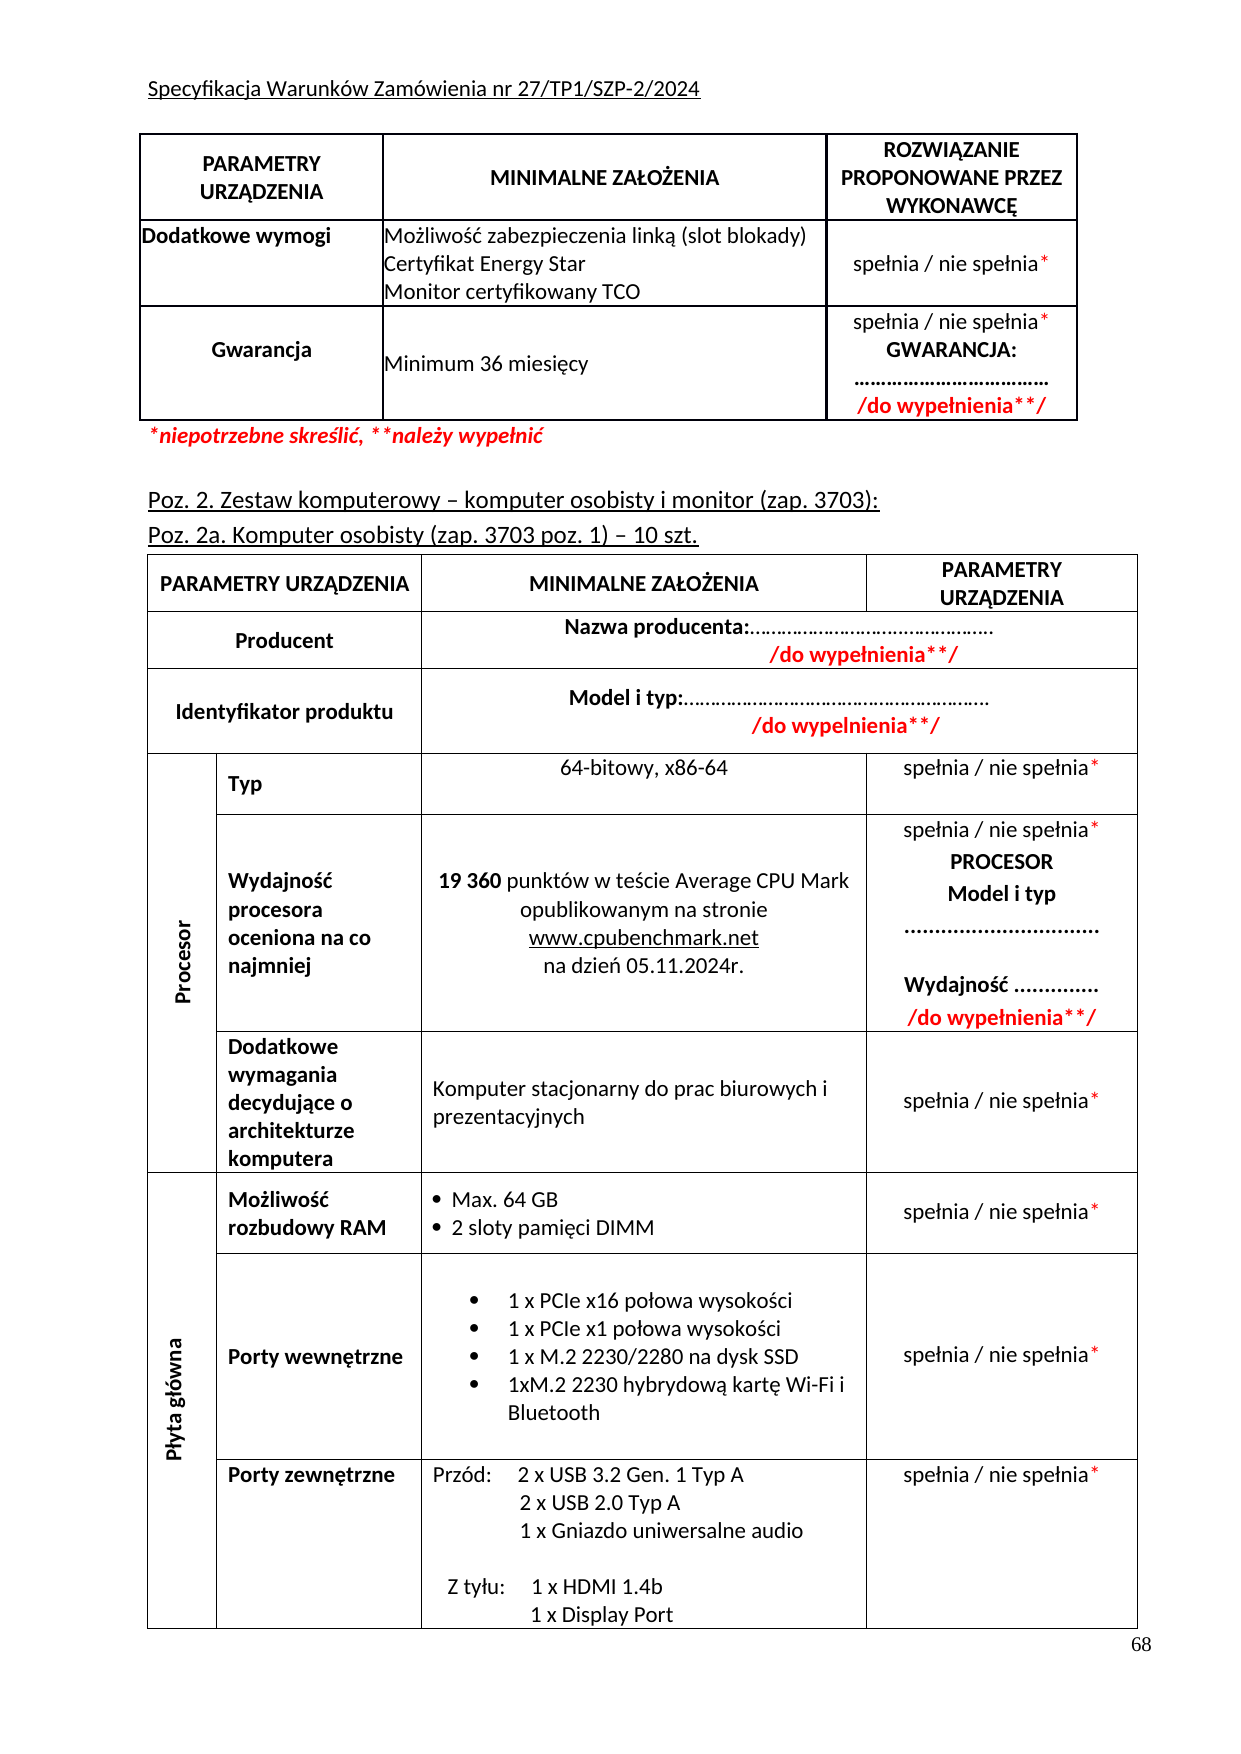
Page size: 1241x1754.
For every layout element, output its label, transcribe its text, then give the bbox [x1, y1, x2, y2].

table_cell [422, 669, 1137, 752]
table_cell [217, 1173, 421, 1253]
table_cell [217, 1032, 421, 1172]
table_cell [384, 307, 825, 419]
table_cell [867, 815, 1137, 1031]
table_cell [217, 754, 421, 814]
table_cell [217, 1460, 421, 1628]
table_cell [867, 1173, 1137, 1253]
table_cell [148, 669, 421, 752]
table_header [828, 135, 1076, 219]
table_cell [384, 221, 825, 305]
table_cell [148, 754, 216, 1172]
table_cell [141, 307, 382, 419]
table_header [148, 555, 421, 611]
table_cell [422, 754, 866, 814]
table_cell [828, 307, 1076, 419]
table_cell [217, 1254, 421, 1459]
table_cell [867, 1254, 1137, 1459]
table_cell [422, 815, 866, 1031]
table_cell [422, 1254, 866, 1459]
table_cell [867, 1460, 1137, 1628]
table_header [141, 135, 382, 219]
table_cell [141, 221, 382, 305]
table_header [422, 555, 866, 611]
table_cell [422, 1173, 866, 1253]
text Poz. 2a. Komputer osobisty (zap. 3703 poz. 1) – 10 szt. [148, 519, 1152, 550]
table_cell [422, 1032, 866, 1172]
text *niepotrzebne skreślić, **należy wypełnić [148, 421, 1152, 449]
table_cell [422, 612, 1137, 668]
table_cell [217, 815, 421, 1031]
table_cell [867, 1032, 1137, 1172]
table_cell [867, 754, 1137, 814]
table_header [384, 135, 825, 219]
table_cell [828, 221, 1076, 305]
text Poz. 2. Zestaw komputerowy – komputer osobisty i monitor (zap. 3703): [148, 484, 1152, 515]
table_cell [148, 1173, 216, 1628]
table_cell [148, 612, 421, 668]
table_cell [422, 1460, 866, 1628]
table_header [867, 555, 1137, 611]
